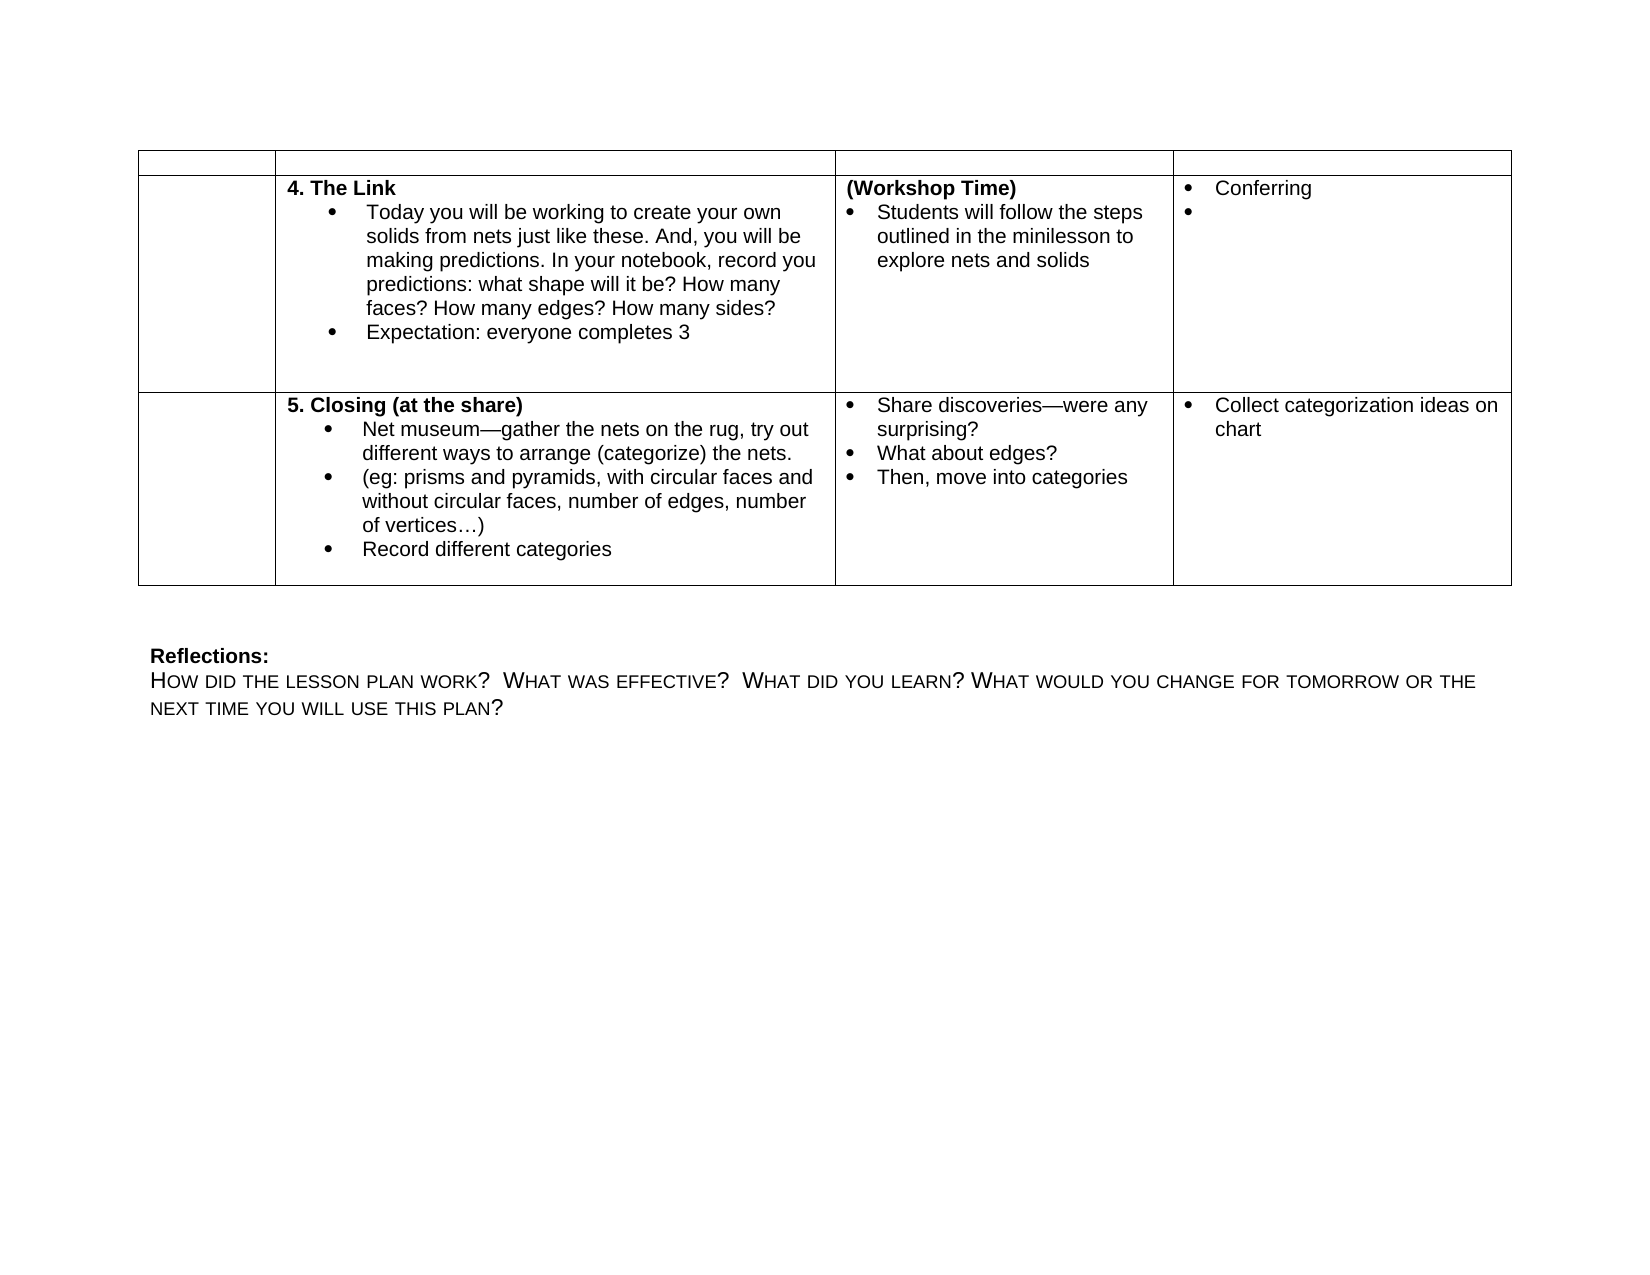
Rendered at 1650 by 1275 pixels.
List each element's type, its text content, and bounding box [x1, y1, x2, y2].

table_cell Collect categorization ideas on chart [1174, 393, 1511, 585]
table_cell 5. Closing (at the share) Net museum—gather the nets on the rug, try out different ways to arrange (categorize) the nets. (eg: prisms and pyramids, with circular faces and without circular faces, number of edges, number of vertices…) Record different categories [276, 393, 835, 585]
table_cell Share discoveries—were any surprising? What about edges? Then, move into categories [836, 393, 1173, 585]
table_cell [139, 176, 275, 392]
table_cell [1174, 151, 1511, 175]
table_cell [139, 393, 275, 585]
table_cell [836, 151, 1173, 175]
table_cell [276, 151, 835, 175]
table_cell 4. The Link Today you will be working to create your own solids from nets just like these. And, you will be making predictions. In your notebook, record you predictions: what shape will it be? How many faces? How many edges? How many sides? Expectation: everyone completes 3 [276, 176, 835, 392]
table_cell (Workshop Time) Students will follow the steps outlined in the minilesson to explore nets and solids [836, 176, 1173, 392]
text How did the lesson plan work? What was effective? What did you learn? What would you change for tomorrow or the next time you will use this plan? [150, 667, 1500, 720]
text Reflections: [150, 643, 1500, 667]
table_cell Conferring [1174, 176, 1511, 392]
table_cell [139, 151, 275, 175]
